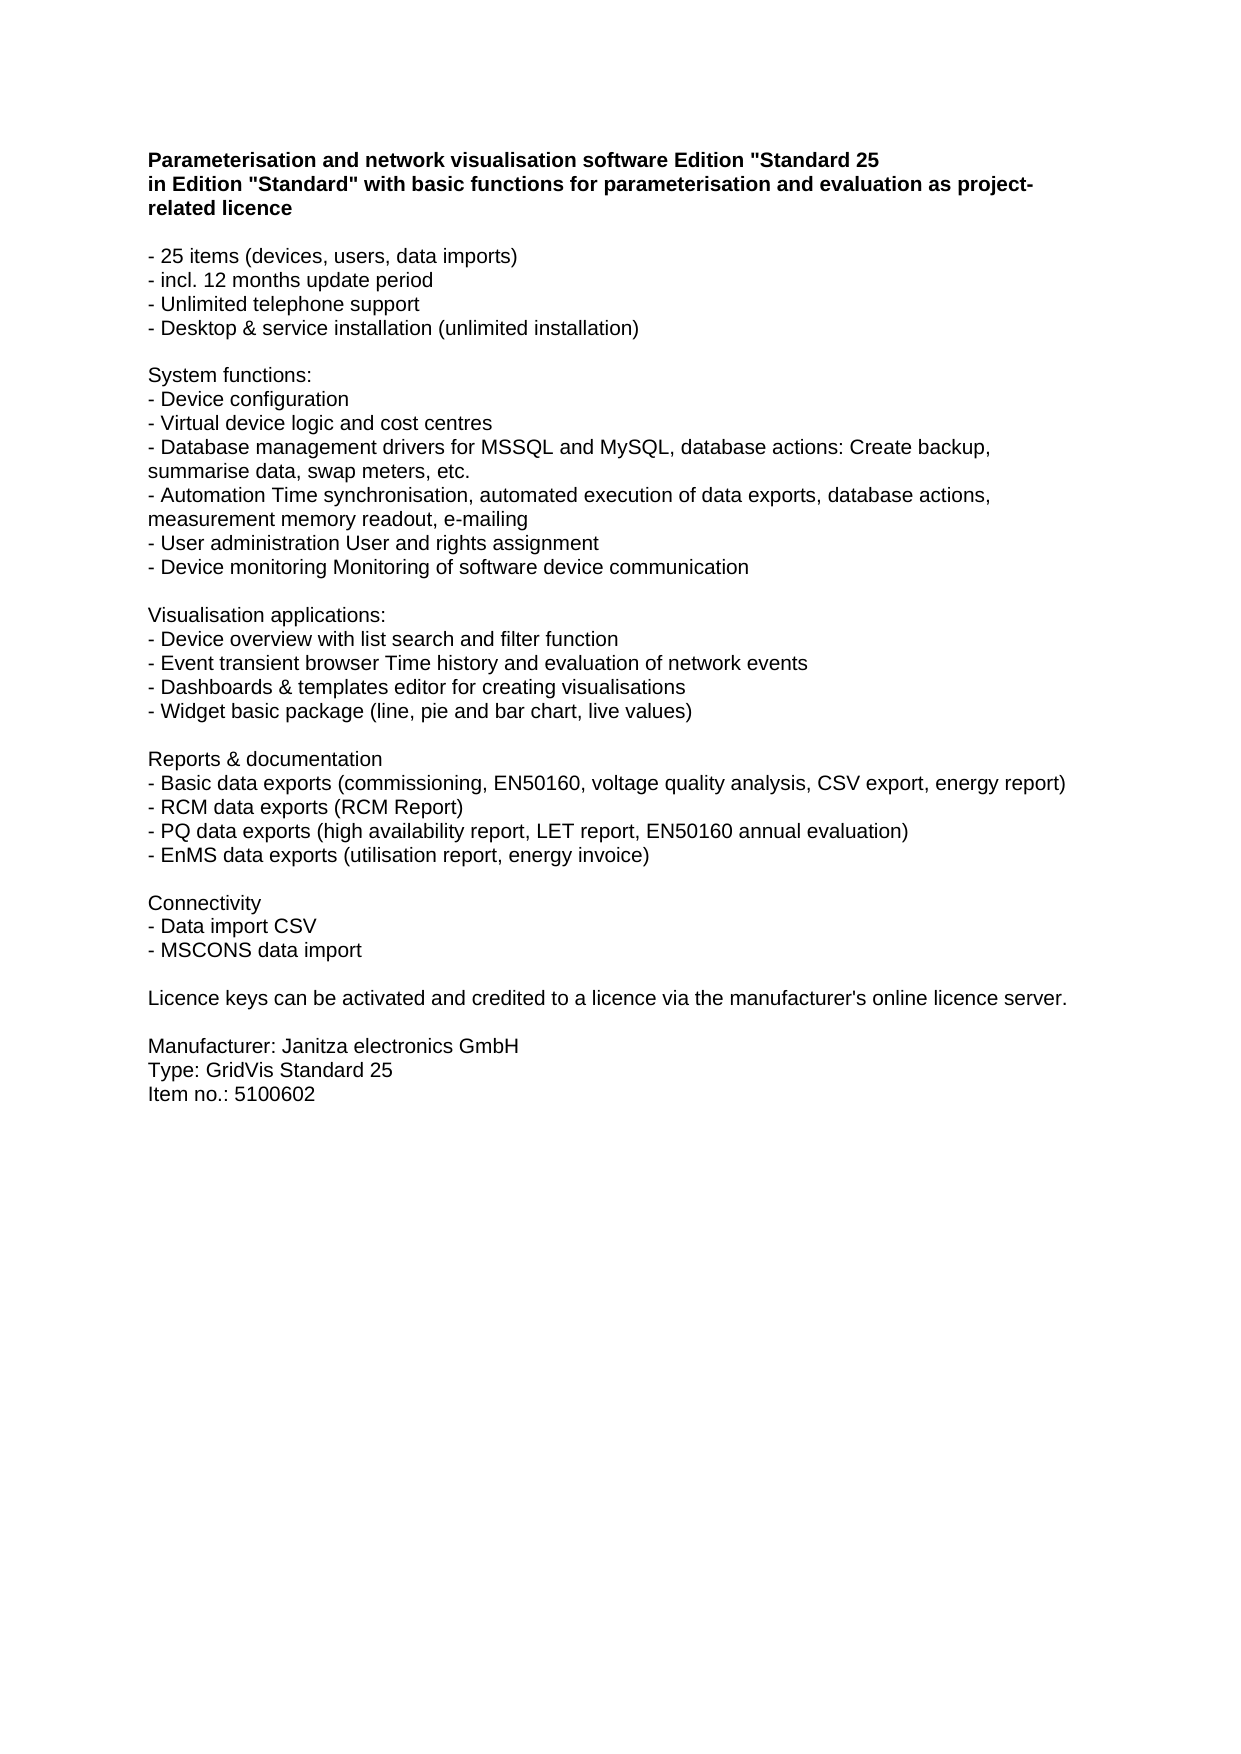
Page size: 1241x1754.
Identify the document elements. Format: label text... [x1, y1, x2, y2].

text - Desktop & service installation (unlimited installation) [148, 315, 1093, 339]
text - EnMS data exports (utilisation report, energy invoice) [148, 842, 1093, 866]
text - Device overview with list search and filter function [148, 627, 1093, 651]
text - Unlimited telephone support [148, 291, 1093, 315]
text Parameterisation and network visualisation software Edition "Standard 25 [148, 148, 1093, 172]
text Connectivity [148, 890, 1093, 914]
text - Widget basic package (line, pie and bar chart, live values) [148, 699, 1093, 723]
text - Event transient browser Time history and evaluation of network events [148, 651, 1093, 675]
text - MSCONS data import [148, 938, 1093, 962]
text - Basic data exports (commissioning, EN50160, voltage quality analysis, CSV export, energy report) [148, 771, 1093, 794]
text - Database management drivers for MSSQL and MySQL, database actions: Create backup, summarise data, swap meters, etc. [148, 435, 1093, 483]
text Visualisation applications: [148, 603, 1093, 627]
text in Edition "Standard" with basic functions for parameterisation and evaluation as project-related licence [148, 172, 1093, 219]
text Reports & documentation [148, 747, 1093, 771]
text - Data import CSV [148, 914, 1093, 938]
text - Virtual device logic and cost centres [148, 411, 1093, 435]
text - incl. 12 months update period [148, 267, 1093, 291]
text - PQ data exports (high availability report, LET report, EN50160 annual evaluation) [148, 818, 1093, 842]
text - Automation Time synchronisation, automated execution of data exports, database actions, measurement memory readout, e-mailing [148, 483, 1093, 531]
text - RCM data exports (RCM Report) [148, 794, 1093, 818]
text Manufacturer: Janitza electronics GmbH [148, 1034, 1093, 1058]
text - Dashboards & templates editor for creating visualisations [148, 675, 1093, 699]
text System functions: [148, 363, 1093, 387]
text Licence keys can be activated and credited to a licence via the manufacturer's online licence server. [148, 986, 1093, 1010]
text - Device configuration [148, 387, 1093, 411]
text Type: GridVis Standard 25 [148, 1058, 1093, 1082]
text - 25 items (devices, users, data imports) [148, 243, 1093, 267]
text - User administration User and rights assignment [148, 531, 1093, 555]
text - Device monitoring Monitoring of software device communication [148, 555, 1093, 579]
text Item no.: 5100602 [148, 1082, 1093, 1106]
